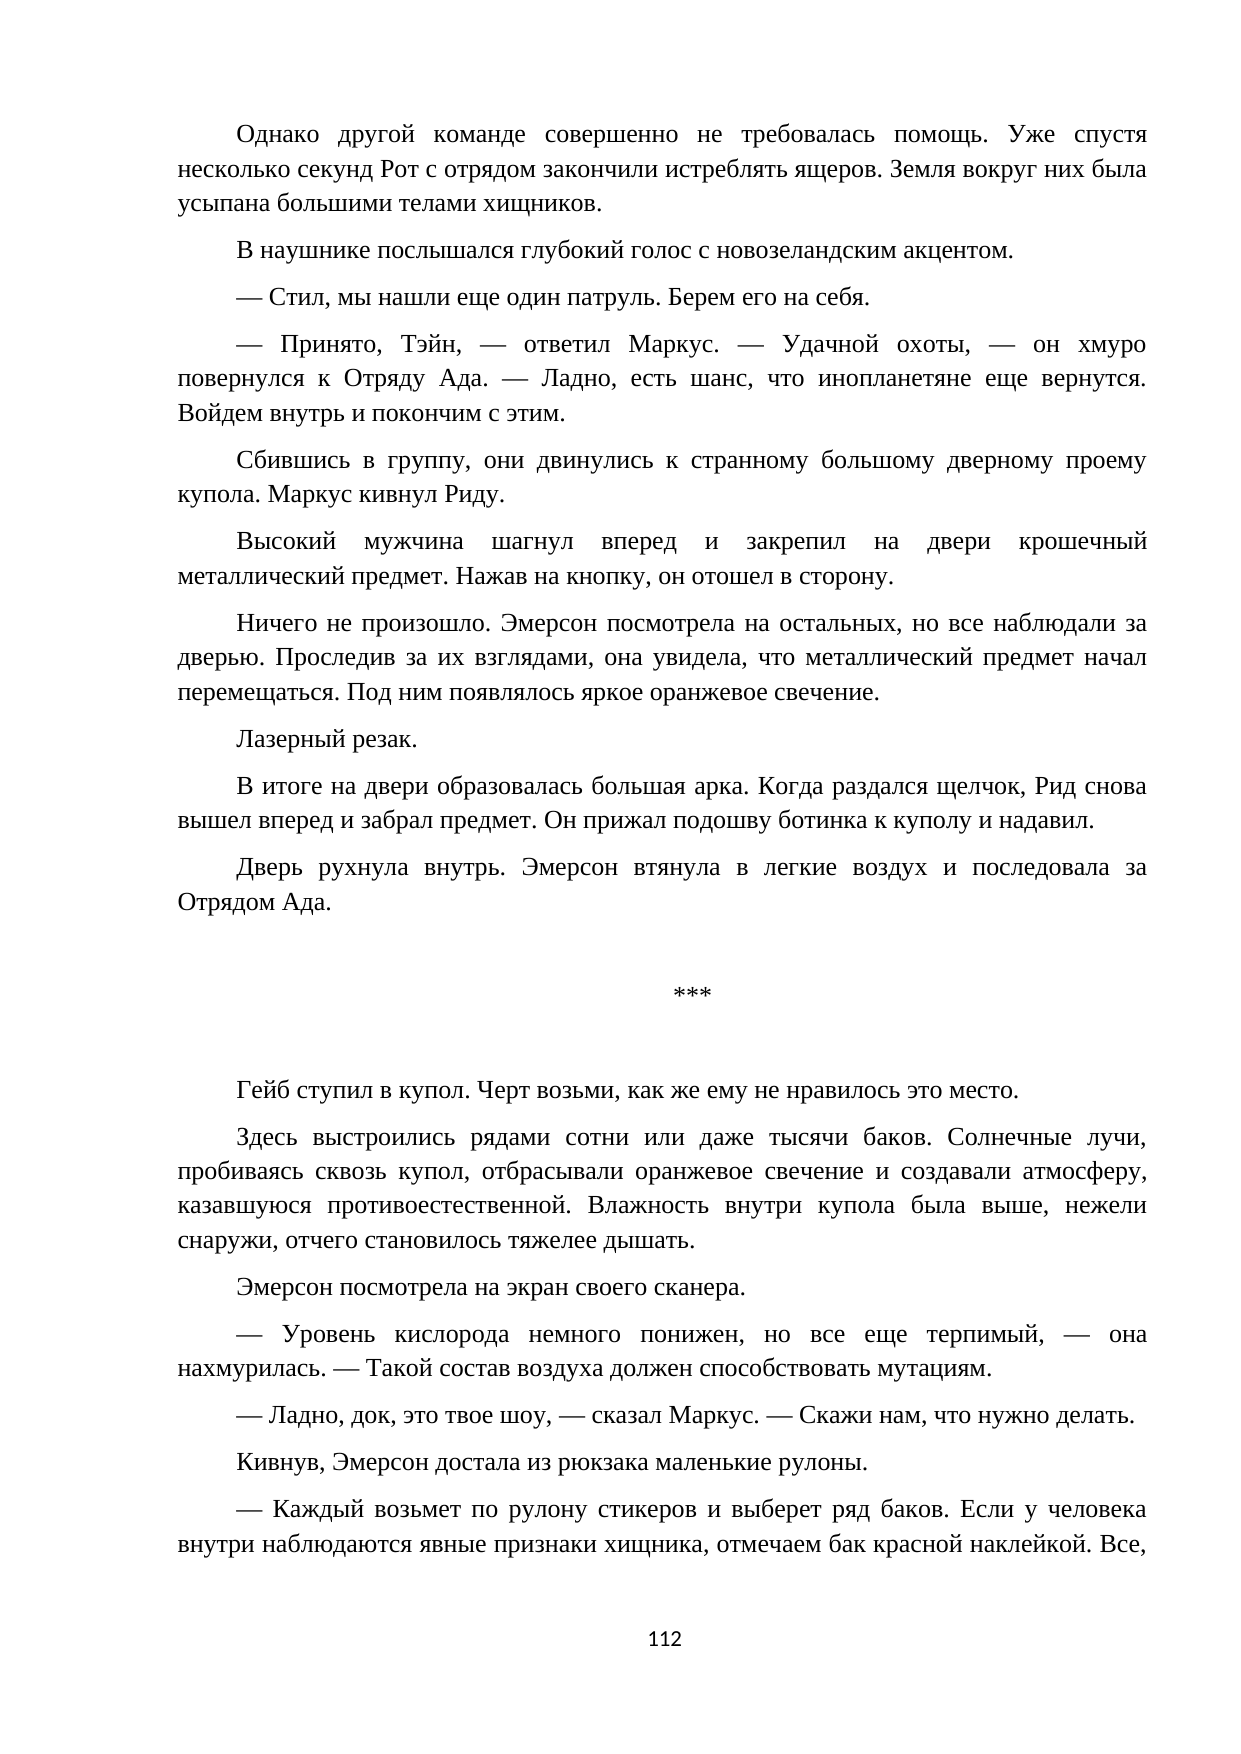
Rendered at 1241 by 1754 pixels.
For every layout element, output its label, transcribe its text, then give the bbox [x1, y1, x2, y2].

text Высокий мужчина шагнул вперед и закрепил на двери крошечный металлический предмет. Нажав на кнопку, он отошел в сторону. [177, 525, 1148, 590]
text Дверь рухнула внутрь. Эмерсон втянула в легкие воздух и последовала за Отрядом Ада. [177, 851, 1148, 916]
text *** [177, 980, 1148, 1010]
text Гейб ступил в купол. Черт возьми, как же ему не нравилось это место. [177, 1074, 1148, 1104]
text Здесь выстроились рядами сотни или даже тысячи баков. Солнечные лучи, пробиваясь сквозь купол, отбрасывали оранжевое свечение и создавали атмосферу, казавшуюся противоестественной. Влажность внутри купола была выше, нежели снаружи, отчего становилось тяжелее дышать. [177, 1121, 1148, 1254]
text В итоге на двери образовалась большая арка. Когда раздался щелчок, Рид снова вышел вперед и забрал предмет. Он прижал подошву ботинка к куполу и надавил. [177, 770, 1148, 834]
text Кивнув, Эмерсон достала из рюкзака маленькие рулоны. [177, 1446, 1148, 1476]
text Ничего не произошло. Эмерсон посмотрела на остальных, но все наблюдали за дверью. Проследив за их взглядами, она увидела, что металлический предмет начал перемещаться. Под ним появлялось яркое оранжевое свечение. [177, 607, 1148, 706]
text Однако другой команде совершенно не требовалась помощь. Уже спустя несколько секунд Рот с отрядом закончили истреблять ящеров. Земля вокруг них была усыпана большими телами хищников. [177, 118, 1148, 217]
text — Ладно, док, это твое шоу, — сказал Маркус. — Скажи нам, что нужно делать. [177, 1399, 1148, 1429]
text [177, 1493, 1148, 1558]
text — Уровень кислорода немного понижен, но все еще терпимый, — она нахмурилась. — Такой состав воздуха должен способствовать мутациям. [177, 1318, 1148, 1382]
text В наушнике послышался глубокий голос с новозеландским акцентом. [177, 234, 1148, 264]
text — Стил, мы нашли еще один патруль. Берем его на себя. [177, 281, 1148, 311]
text — Принято, Тэйн, — ответил Маркус. — Удачной охоты, — он хмуро повернулся к Отряду Ада. — Ладно, есть шанс, что инопланетяне еще вернутся. Войдем внутрь и покончим с этим. [177, 328, 1148, 427]
text Сбившись в группу, они двинулись к странному большому дверному проему купола. Маркус кивнул Риду. [177, 444, 1148, 508]
text Лазерный резак. [177, 723, 1148, 753]
text Эмерсон посмотрела на экран своего сканера. [177, 1271, 1148, 1301]
